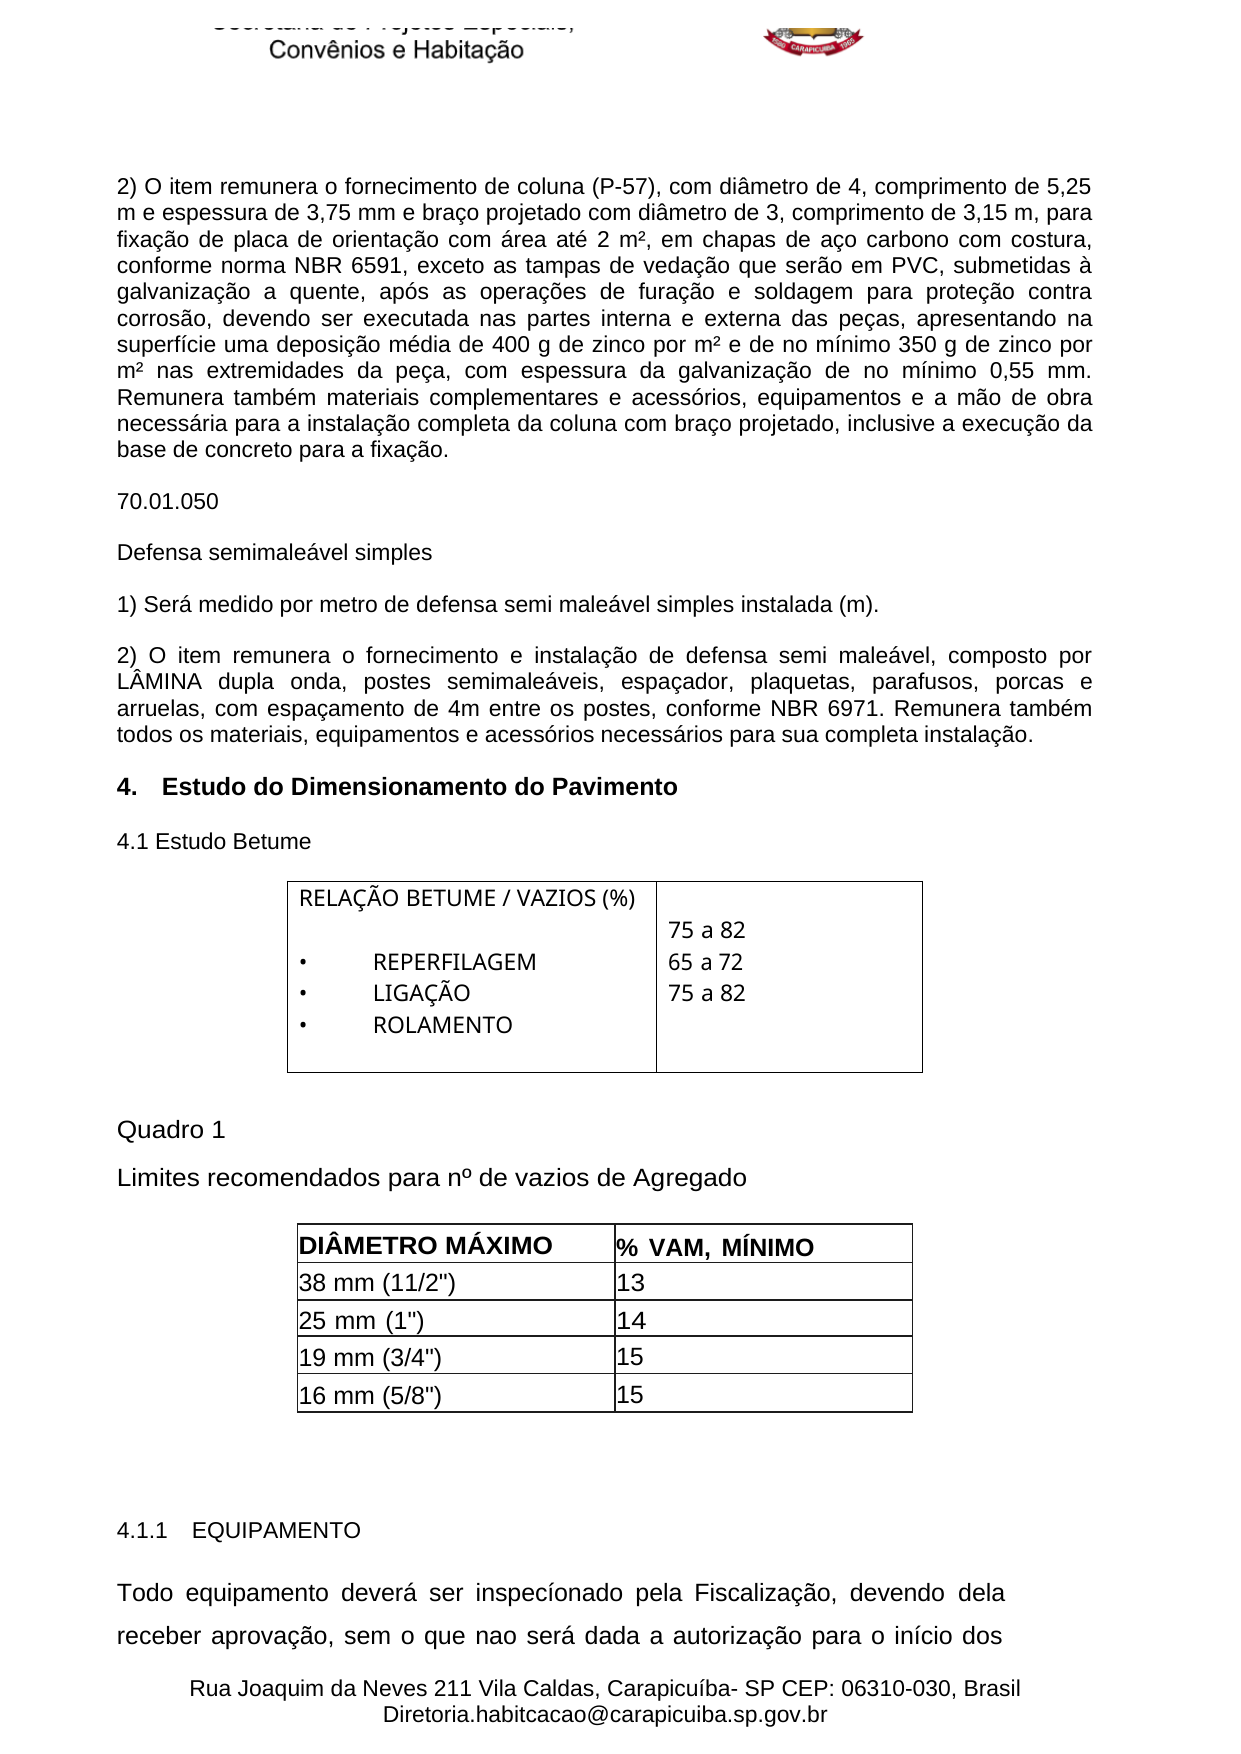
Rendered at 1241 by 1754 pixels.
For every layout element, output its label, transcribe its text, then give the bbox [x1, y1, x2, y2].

table_cell 15 [616, 1374, 912, 1411]
table_cell 25 mm (1") [298, 1301, 614, 1335]
table_cell 13 [616, 1263, 912, 1299]
table_cell 14 [616, 1301, 912, 1335]
text Quadro 1 [117, 1115, 1093, 1143]
text 2) O item remunera o fornecimento e instalação de defensa semi maleável, composto por LÂMINA dupla onda, postes semimaleáveis, espaçador, plaquetas, parafusos, porcas e arruelas, com espaçamento de 4m entre os postes, conforme NBR 6971. Remunera também todos os materiais, equipamentos e acessórios necessários para sua completa instalação. [117, 642, 1093, 747]
text Limites recomendados para nº de vazios de Agregado [117, 1163, 1093, 1192]
table_cell 15 [616, 1337, 912, 1373]
table_header DIÂMETRO MÁXIMO [298, 1225, 614, 1261]
text 2) O item remunera o fornecimento de coluna (P-57), com diâmetro de 4, comprimento de 5,25 m e espessura de 3,75 mm e braço projetado com diâmetro de 3, comprimento de 3,15 m, para fixação de placa de orientação com área até 2 m², em chapas de aço carbono com costura, conforme norma NBR 6591, exceto as tampas de vedação que serão em PVC, submetidas à galvanização a quente, após as operações de furação e soldagem para proteção contra corrosão, devendo ser executada nas partes interna e externa das peças, apresentando na superfície uma deposição média de 400 g de zinco por m² e de no mínimo 350 g de zinco por m² nas extremidades da peça, com espessura da galvanização de no mínimo 0,55 mm. Remunera também materiais complementares e acessórios, equipamentos e a mão de obra necessária para a instalação completa da coluna com braço projetado, inclusive a execução da base de concreto para a fixação. [117, 173, 1093, 463]
subtitle Estudo do Dimensionamento do Pavimento [117, 772, 1093, 801]
table_header 75 a 82 65 a 72 75 a 82 [657, 882, 922, 1072]
table_header RELAÇÃO BETUME / VAZIOS (%) REPERFILAGEM LIGAÇÃO ROLAMENTO [288, 882, 656, 1072]
table_cell 38 mm (11/2") [298, 1263, 614, 1299]
picture [162, 28, 1048, 73]
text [117, 1578, 1005, 1649]
subtitle EQUIPAMENTO [117, 1517, 1093, 1543]
table_cell 16 mm (5/8") [298, 1374, 614, 1411]
table_header % VAM, MÍNIMO [616, 1225, 912, 1261]
table_cell 19 mm (3/4") [298, 1337, 614, 1373]
text Defensa semimaleável simples [117, 539, 1093, 566]
text 1) Será medido por metro de defensa semi maleável simples instalada (m). [117, 591, 1093, 617]
text 70.01.050 [117, 488, 1093, 514]
text 4.1 Estudo Betume [117, 828, 1093, 854]
